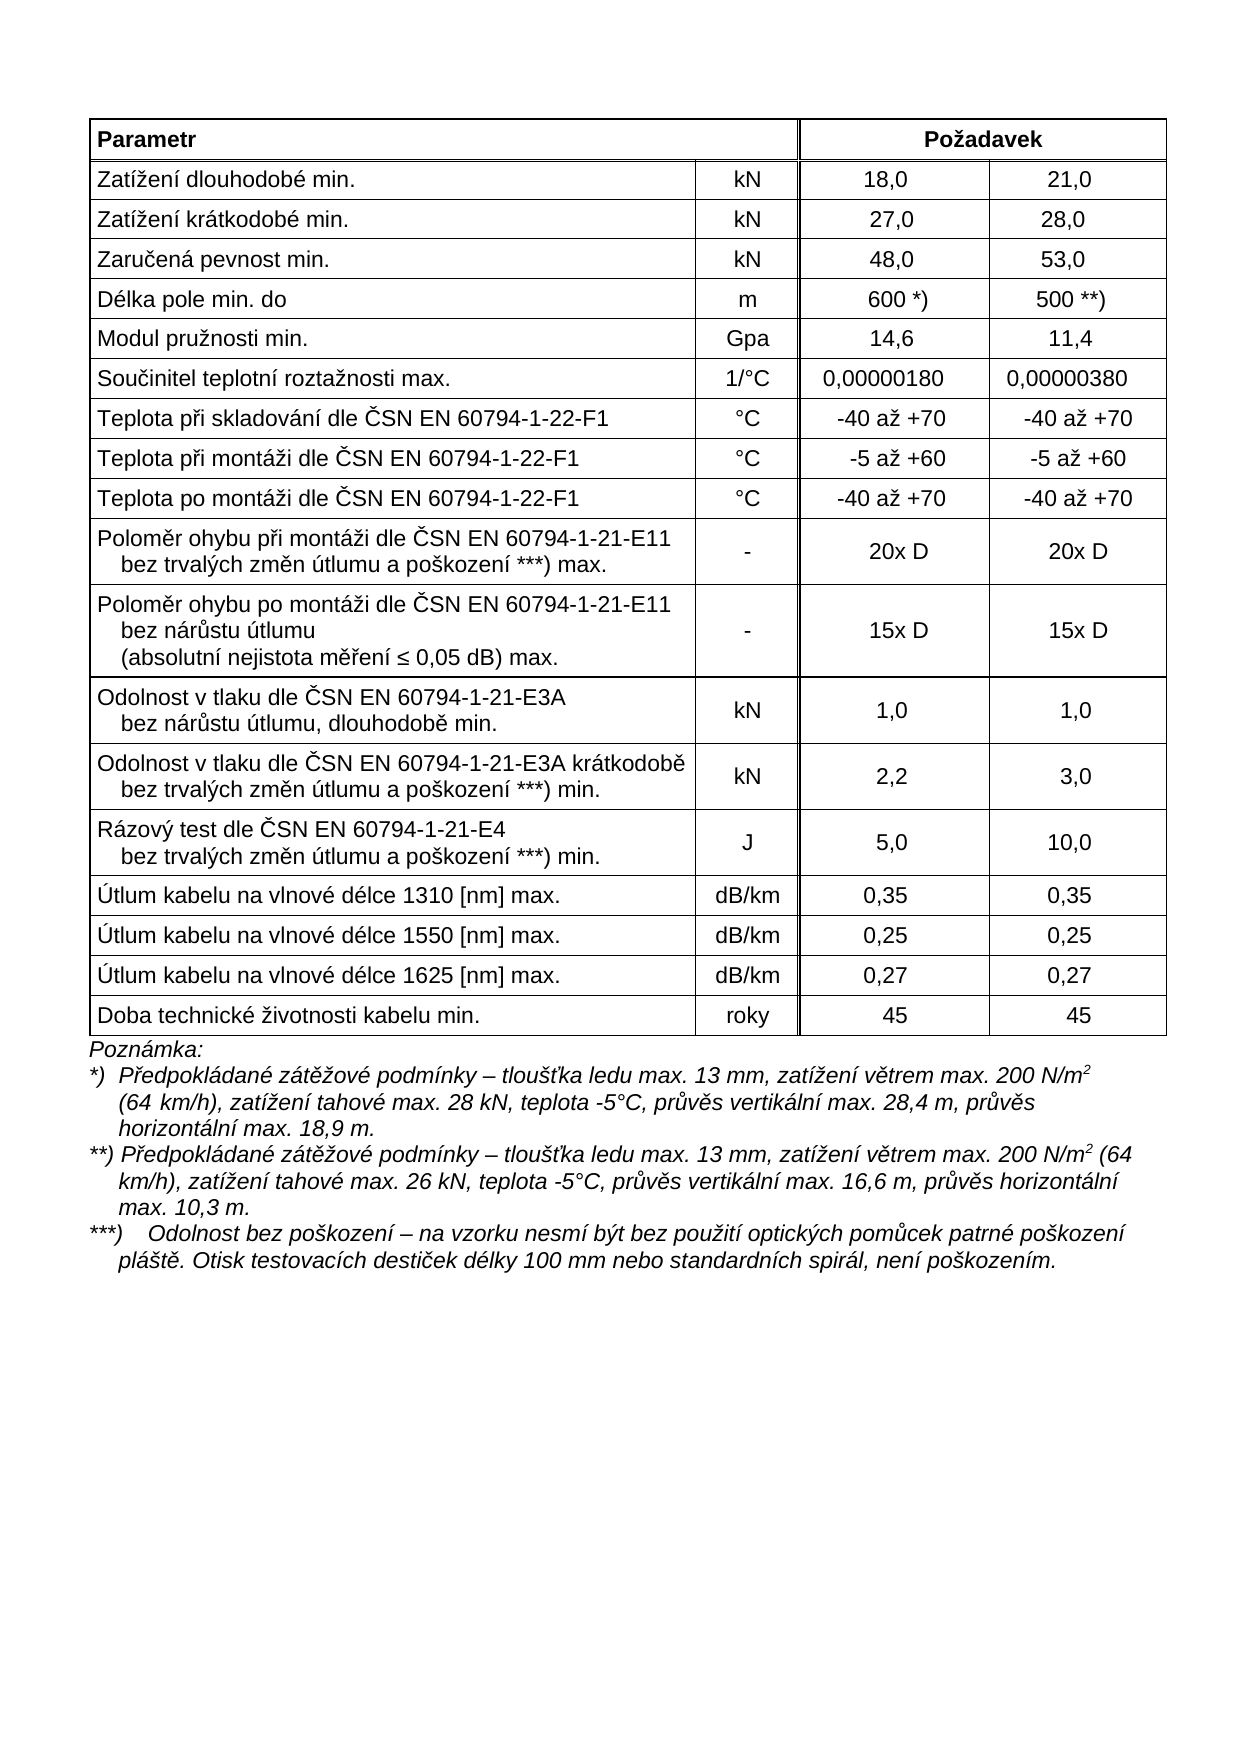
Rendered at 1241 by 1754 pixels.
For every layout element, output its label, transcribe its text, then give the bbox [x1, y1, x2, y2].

table_cell 20x D [990, 519, 1166, 584]
table_cell -5 až +60 [801, 439, 989, 478]
table_cell Součinitel teplotní roztažnosti max. [91, 359, 695, 398]
text **) Předpokládané zátěžové podmínky – tloušťka ledu max. 13 mm, zatížení větrem max. 200 N/m2 (64 km/h), zatížení tahové max. 26 kN, teplota -5°C, průvěs vertikální max. 16,6 m, průvěs horizontální max. 10,3 m. [89, 1141, 1152, 1220]
table_cell Modul pružnosti min. [91, 319, 695, 358]
table_cell kN [696, 239, 797, 278]
table_cell Odolnost v tlaku dle ČSN EN 60794-1-21-E3A krátkodobě bez trvalých změn útlumu a poškození ***) min. [91, 744, 695, 809]
table_cell -40 až +70 [801, 479, 989, 518]
table_cell 0,00000380 [990, 359, 1166, 398]
table_cell 53,0 [990, 239, 1166, 278]
table_cell 18,0 [801, 162, 989, 198]
table_header Parametr [91, 120, 696, 158]
table_cell 10,0 [990, 810, 1166, 875]
table_cell Útlum kabelu na vlnové délce 1550 [nm] max. [91, 916, 695, 955]
table_cell Teplota při montáži dle ČSN EN 60794-1-22-F1 [91, 439, 695, 478]
table_cell Poloměr ohybu po montáži dle ČSN EN 60794-1-21-E11 bez nárůstu útlumu (absolutní nejistota měření ≤ 0,05 dB) max. [91, 585, 695, 676]
table_cell 1/°C [696, 359, 797, 398]
table_cell kN [696, 678, 797, 743]
table_cell Teplota po montáži dle ČSN EN 60794-1-22-F1 [91, 479, 695, 518]
table_cell Rázový test dle ČSN EN 60794-1-21-E4 bez trvalých změn útlumu a poškození ***) min. [91, 810, 695, 875]
table_cell dB/km [696, 916, 797, 955]
table_cell 0,00000180 [801, 359, 989, 398]
table_cell °C [696, 399, 797, 438]
table_cell dB/km [696, 956, 797, 995]
table_cell -5 až +60 [990, 439, 1166, 478]
table_cell 3,0 [990, 744, 1166, 809]
table_cell Poloměr ohybu při montáži dle ČSN EN 60794-1-21-E11 bez trvalých změn útlumu a poškození ***) max. [91, 519, 695, 584]
table_cell °C [696, 479, 797, 518]
table_cell 5,0 [801, 810, 989, 875]
table_cell Gpa [696, 319, 797, 358]
table_cell 11,4 [990, 319, 1166, 358]
table_cell kN [696, 162, 797, 198]
table_cell J [696, 810, 797, 875]
text Poznámka: [89, 1036, 1152, 1062]
table_cell Útlum kabelu na vlnové délce 1310 [nm] max. [91, 876, 695, 915]
table_cell Zaručená pevnost min. [91, 239, 695, 278]
table_cell 15x D [801, 585, 989, 676]
table_header Požadavek [801, 120, 1166, 158]
table_cell - [696, 519, 797, 584]
table_cell Útlum kabelu na vlnové délce 1625 [nm] max. [91, 956, 695, 995]
table_cell kN [696, 200, 797, 238]
table_cell -40 až +70 [990, 479, 1166, 518]
table_cell 0,27 [801, 956, 989, 995]
table_cell -40 až +70 [990, 399, 1166, 438]
table_cell m [696, 279, 797, 318]
table_cell 45 [990, 996, 1166, 1035]
table_cell °C [696, 439, 797, 478]
table_cell 0,35 [801, 876, 989, 915]
table_cell 600 *) [801, 279, 989, 318]
table_cell 45 [801, 996, 989, 1035]
table_cell 0,25 [801, 916, 989, 955]
table_cell Zatížení dlouhodobé min. [91, 162, 695, 198]
table_cell 1,0 [990, 678, 1166, 743]
table_cell 0,35 [990, 876, 1166, 915]
table_header [696, 120, 797, 158]
table_cell kN [696, 744, 797, 809]
table_cell Délka pole min. do [91, 279, 695, 318]
table_cell 14,6 [801, 319, 989, 358]
table_cell 2,2 [801, 744, 989, 809]
table_cell 27,0 [801, 200, 989, 238]
text ***) Odolnost bez poškození – na vzorku nesmí být bez použití optických pomůcek patrné poškození pláště. Otisk testovacích destiček délky 100 mm nebo standardních spirál, není poškozením. [89, 1220, 1152, 1273]
table_cell -40 až +70 [801, 399, 989, 438]
table_cell Zatížení krátkodobé min. [91, 200, 695, 238]
table_cell 21,0 [990, 162, 1166, 198]
table_cell 15x D [990, 585, 1166, 676]
table_cell 1,0 [801, 678, 989, 743]
table_cell 0,27 [990, 956, 1166, 995]
table_cell 500 **) [990, 279, 1166, 318]
table_cell 28,0 [990, 200, 1166, 238]
table_cell dB/km [696, 876, 797, 915]
table_cell - [696, 585, 797, 676]
table_cell Doba technické životnosti kabelu min. [91, 996, 695, 1035]
table_cell Teplota při skladování dle ČSN EN 60794-1-22-F1 [91, 399, 695, 438]
table_cell roky [696, 996, 797, 1035]
table_cell Odolnost v tlaku dle ČSN EN 60794-1-21-E3A bez nárůstu útlumu, dlouhodobě min. [91, 678, 695, 743]
table_cell 20x D [801, 519, 989, 584]
table_cell 0,25 [990, 916, 1166, 955]
table_cell 48,0 [801, 239, 989, 278]
text *) Předpokládané zátěžové podmínky – tloušťka ledu max. 13 mm, zatížení větrem max. 200 N/m2 (64 km/h), zatížení tahové max. 28 kN, teplota -5°C, průvěs vertikální max. 28,4 m, průvěs horizontální max. 18,9 m. [89, 1062, 1152, 1141]
